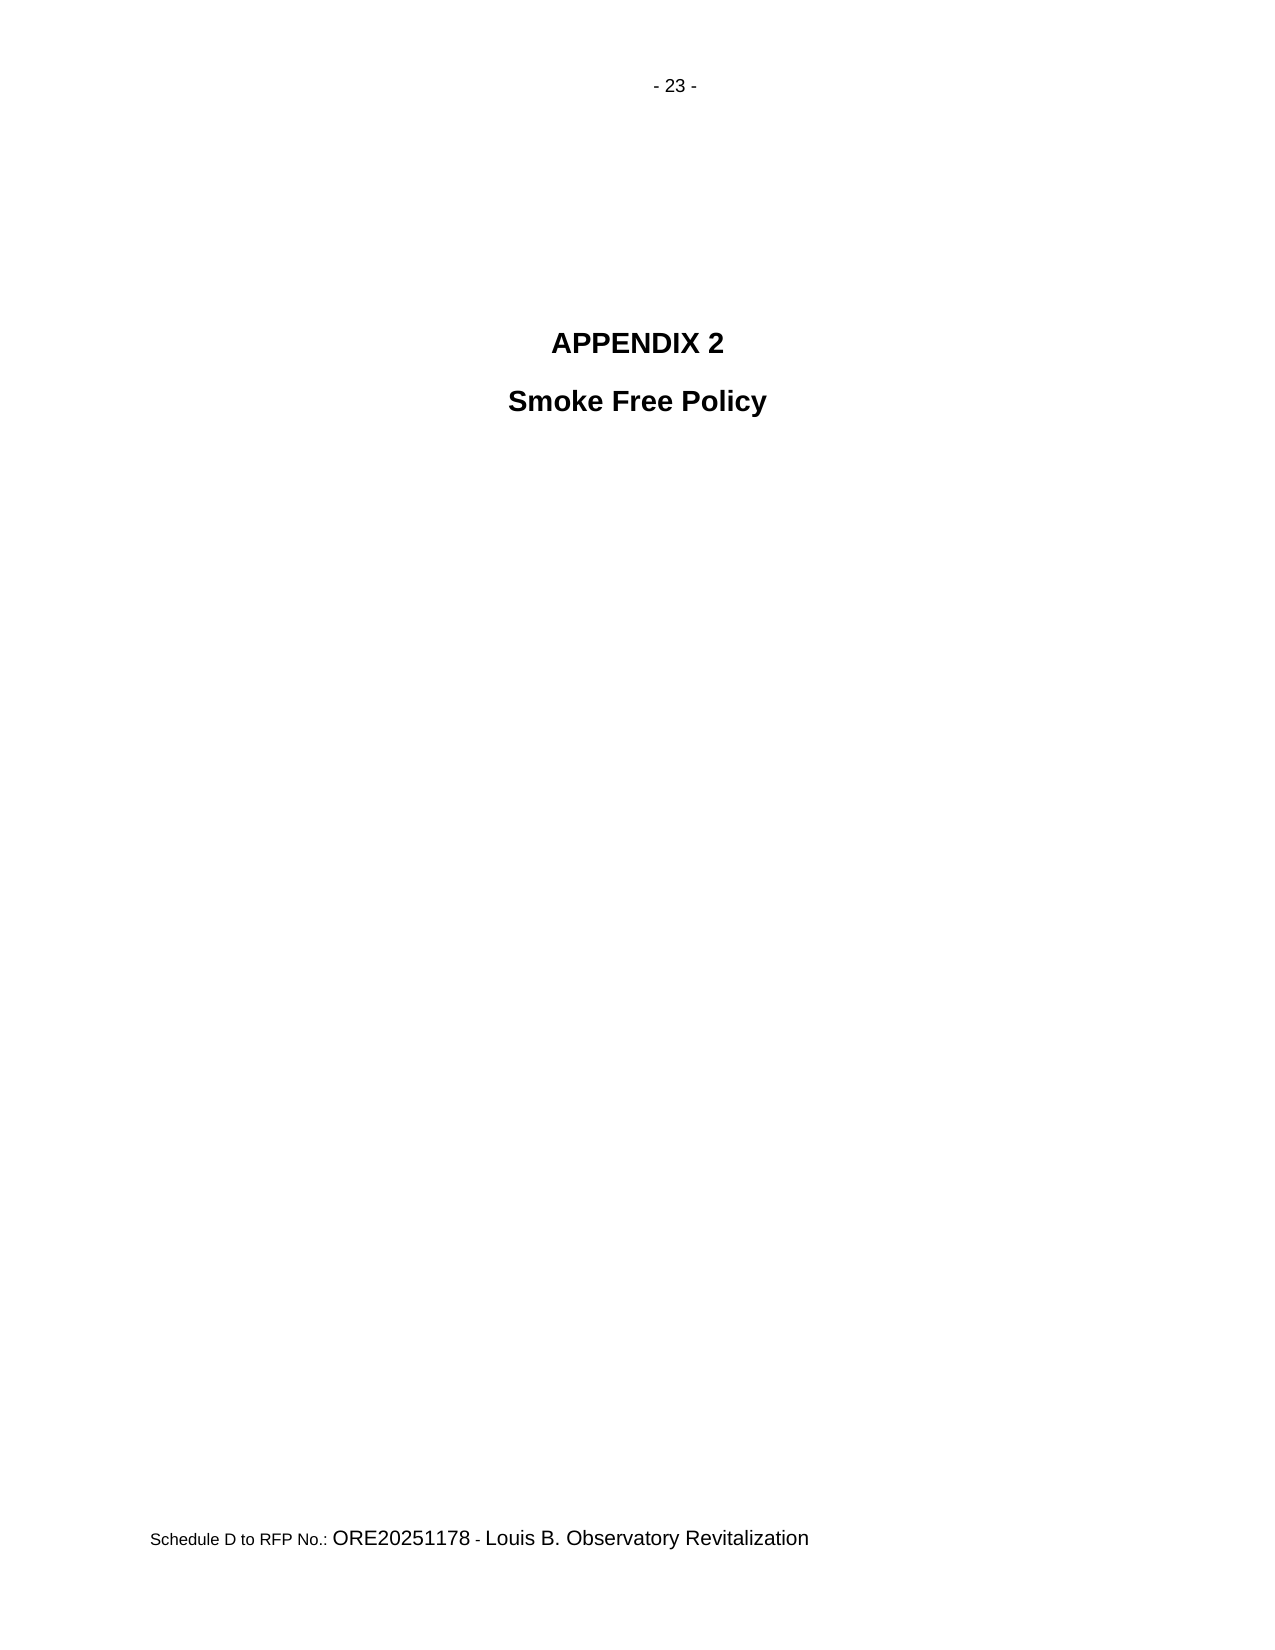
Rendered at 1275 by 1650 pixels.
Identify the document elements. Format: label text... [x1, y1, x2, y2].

text APPENDIX 2 [150, 326, 1125, 359]
text Smoke Free Policy [150, 384, 1125, 418]
